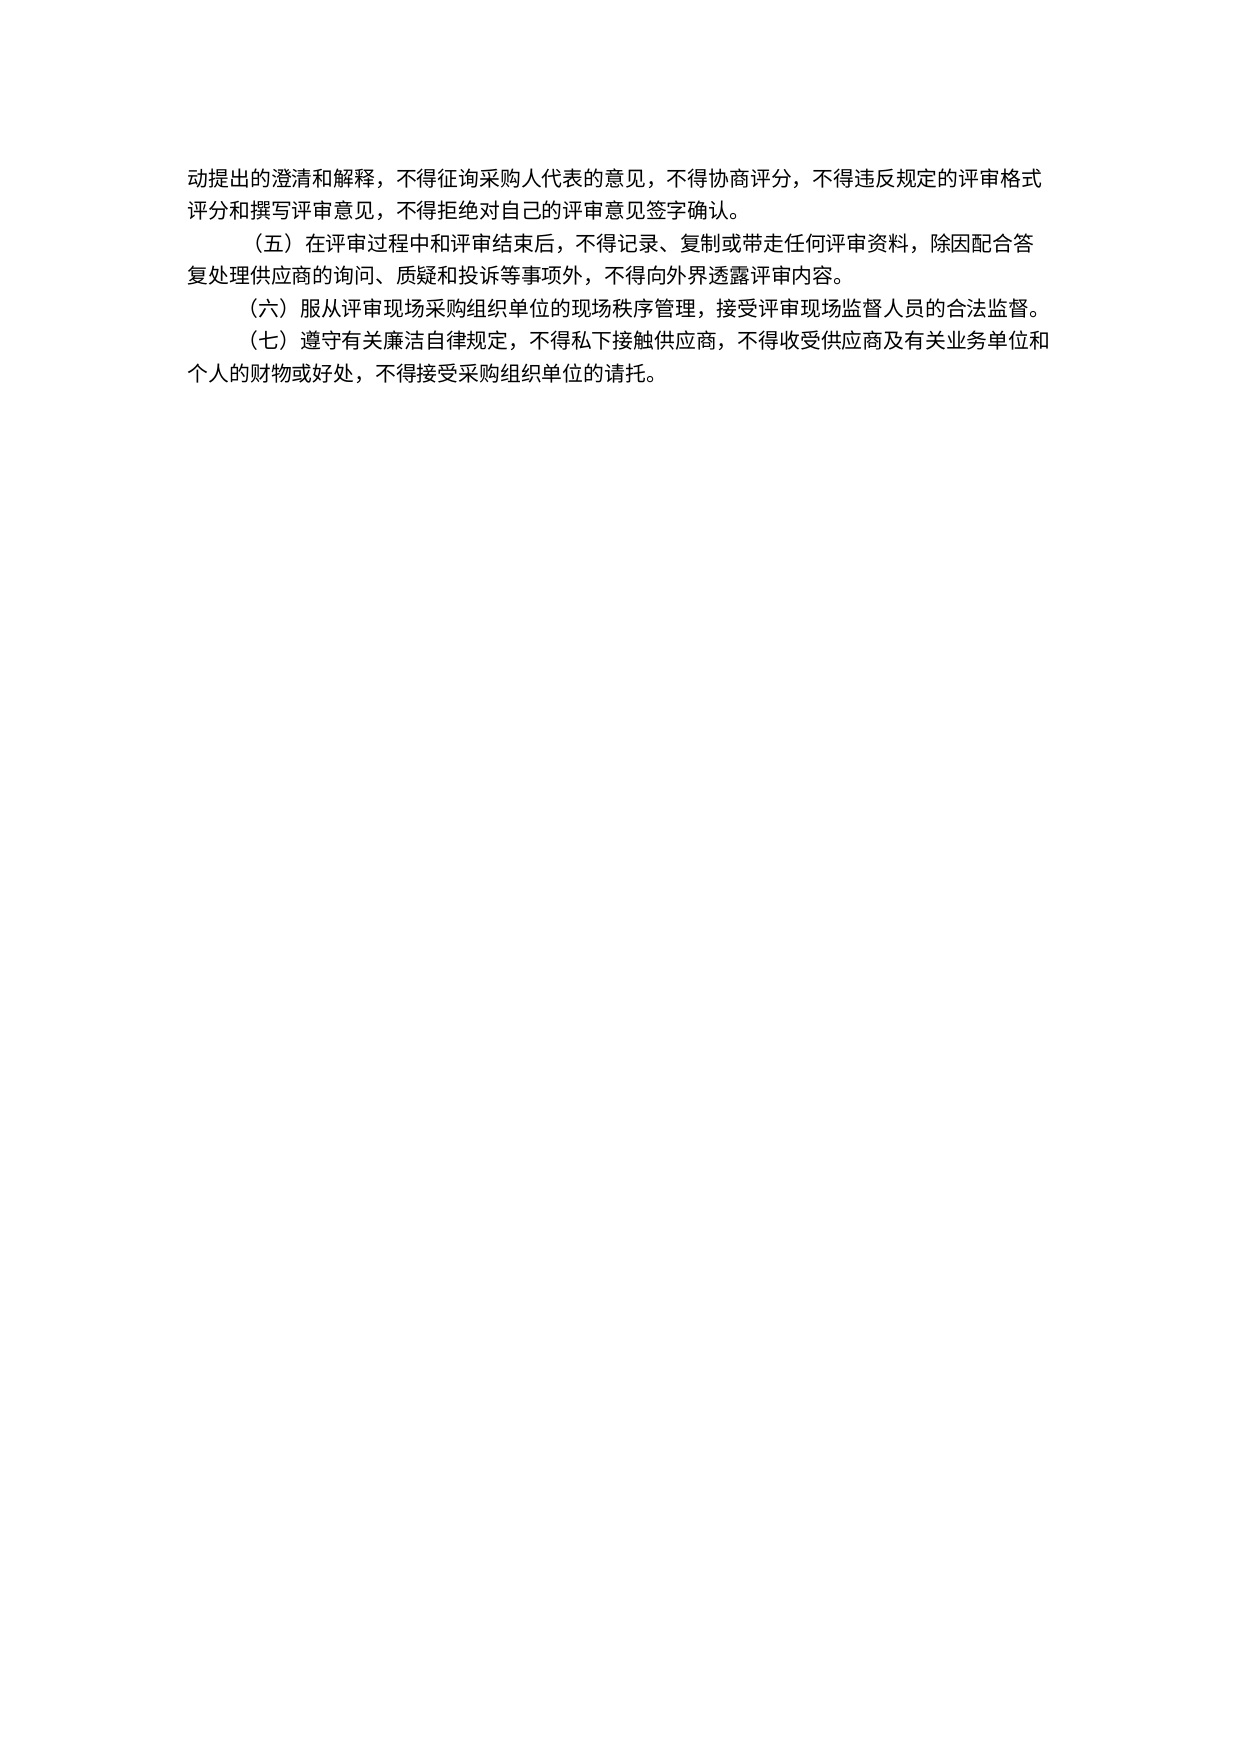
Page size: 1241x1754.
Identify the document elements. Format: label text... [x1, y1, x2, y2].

text （五）在评审过程中和评审结束后，不得记录、复制或带走任何评审资料，除因配合答复处理供应商的询问、质疑和投诉等事项外，不得向外界透露评审内容。 [187, 227, 1053, 292]
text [187, 162, 1053, 227]
text （七）遵守有关廉洁自律规定，不得私下接触供应商，不得收受供应商及有关业务单位和个人的财物或好处，不得接受采购组织单位的请托。 [187, 324, 1053, 389]
text （六）服从评审现场采购组织单位的现场秩序管理，接受评审现场监督人员的合法监督。 [187, 292, 1053, 324]
